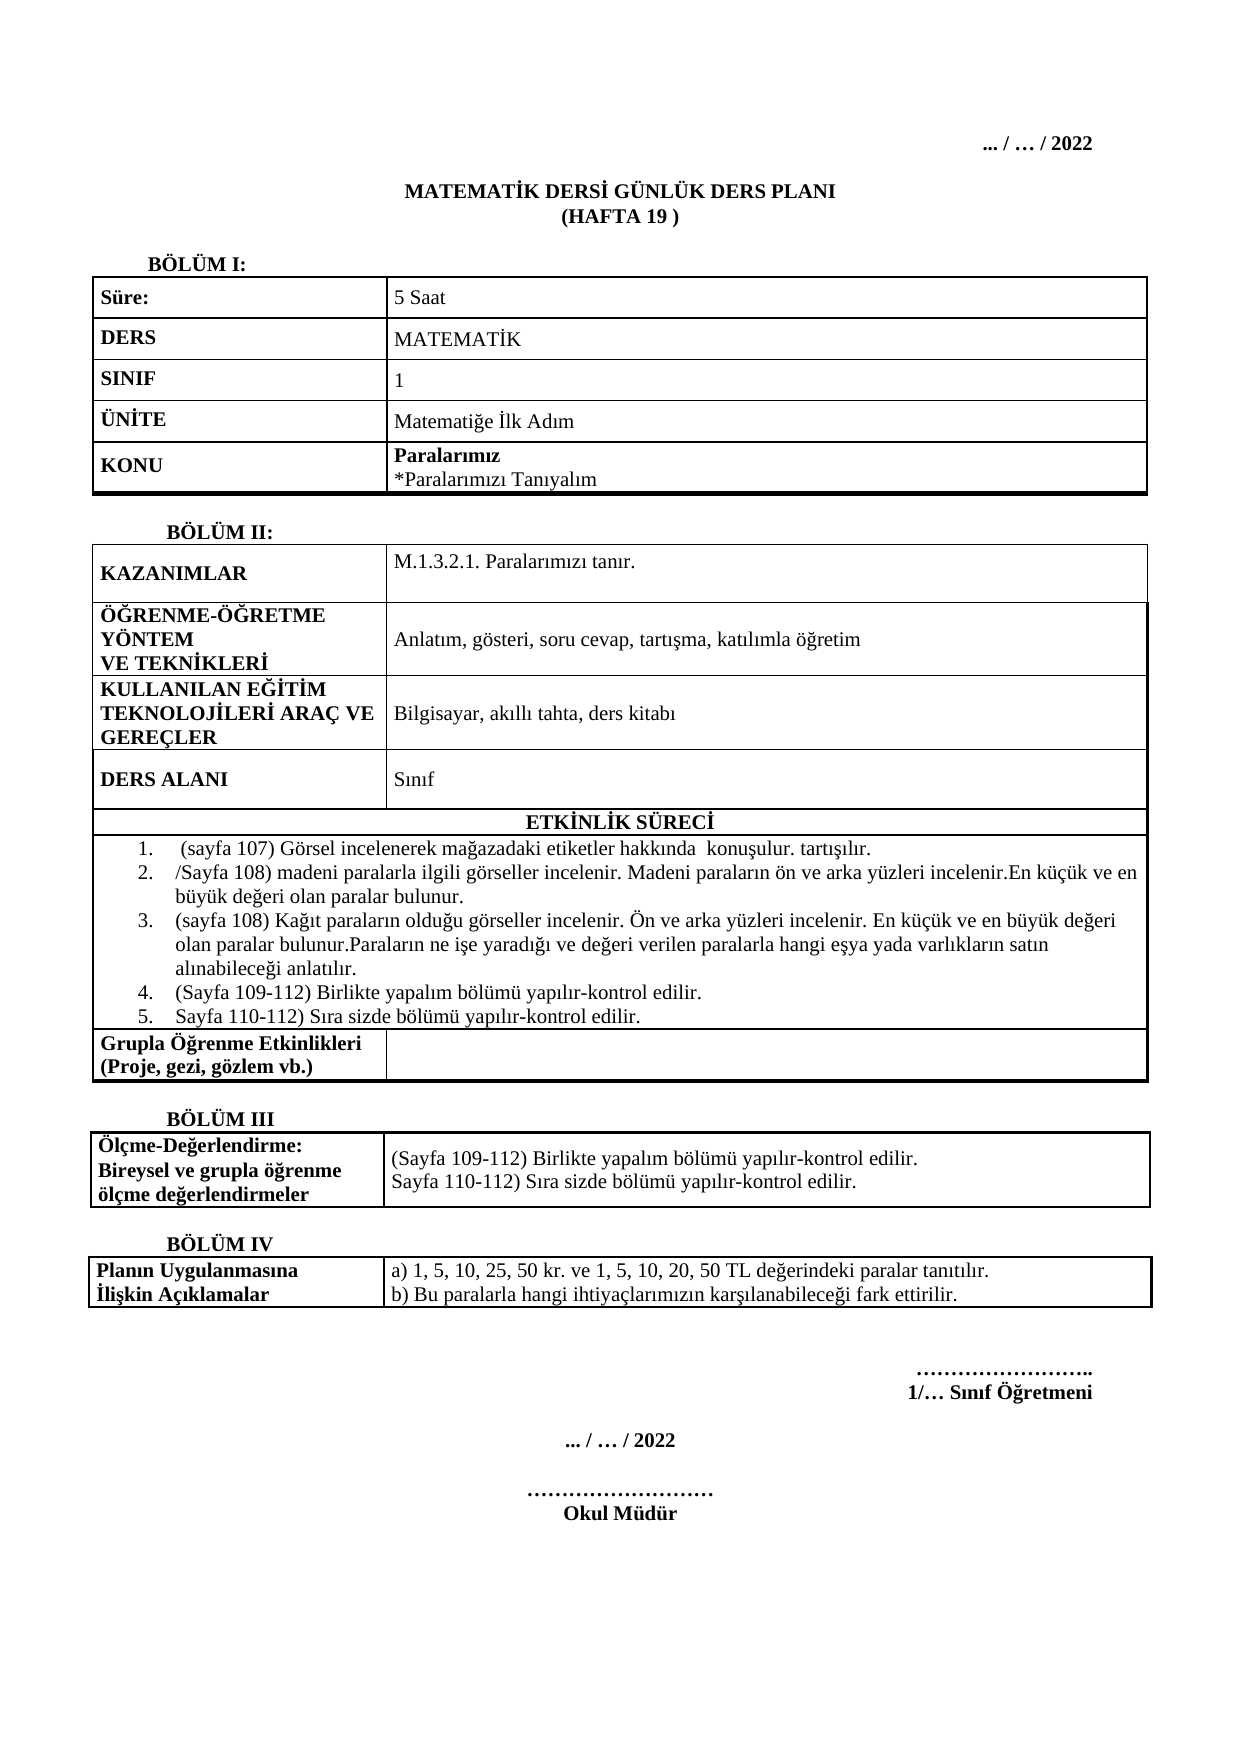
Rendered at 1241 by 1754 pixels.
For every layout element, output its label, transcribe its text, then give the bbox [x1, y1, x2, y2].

text …………………….. [148, 1356, 1093, 1380]
subtitle BÖLÜM IV [148, 1232, 1093, 1256]
table_header a) 1, 5, 10, 25, 50 kr. ve 1, 5, 10, 20, 50 TL değerindeki paralar tanıtılır. b) Bu paralarla hangi ihtiyaçlarımızın karşılanabileceği fark ettirilir. [385, 1258, 1150, 1306]
table_cell [387, 1030, 1146, 1078]
text (HAFTA 19 ) [148, 203, 1093, 228]
table_cell DERS [94, 319, 386, 358]
subtitle BÖLÜM III [148, 1107, 1093, 1131]
table_header 5 Saat [388, 278, 1146, 317]
table_cell Sınıf [387, 750, 1146, 808]
table_cell Grupla Öğrenme Etkinlikleri (Proje, gezi, gözlem vb.) [94, 1030, 386, 1078]
table_cell SINIF [94, 360, 386, 400]
table_cell Anlatım, gösteri, soru cevap, tartışma, katılımla öğretim [387, 603, 1146, 675]
table_cell (sayfa 107) Görsel incelenerek mağazadaki etiketler hakkında konuşulur. tartışılır. /Sayfa 108) madeni paralarla ilgili görseller incelenir. Madeni paraların ön ve arka yüzleri incelenir.En küçük ve en büyük değeri olan paralar bulunur. (sayfa 108) Kağıt paraların olduğu görseller incelenir. Ön ve arka yüzleri incelenir. En küçük ve en büyük değeri olan paralar bulunur.Paraların ne işe yaradığı ve değeri verilen paralarla hangi eşya yada varlıkların satın alınabileceği anlatılır. (Sayfa 109-112) Birlikte yapalım bölümü yapılır-kontrol edilir. Sayfa 110-112) Sıra sizde bölümü yapılır-kontrol edilir. [94, 836, 1146, 1028]
table_cell Matematiğe İlk Adım [388, 401, 1146, 441]
table_cell KONU [94, 443, 386, 491]
table_cell ETKİNLİK SÜRECİ [94, 810, 1146, 834]
text BÖLÜM II: [148, 519, 1093, 544]
table_header Ölçme-Değerlendirme: Bireysel ve grupla öğrenme ölçme değerlendirmeler [92, 1134, 383, 1206]
text ... / … / 2022 [148, 131, 1093, 155]
table_header Planın Uygulanmasına İlişkin Açıklamalar [90, 1258, 383, 1306]
text 1/… Sınıf Öğretmeni [148, 1380, 1093, 1404]
text BÖLÜM I: [148, 252, 1093, 276]
table_cell ÖĞRENME-ÖĞRETME YÖNTEM VE TEKNİKLERİ [93, 603, 386, 675]
table_header KAZANIMLAR [93, 545, 386, 602]
table_cell Paralarımız *Paralarımızı Tanıyalım [388, 443, 1146, 491]
text ……………………… [148, 1477, 1093, 1501]
table_cell Bilgisayar, akıllı tahta, ders kitabı [387, 676, 1146, 749]
table_header M.1.3.2.1. Paralarımızı tanır. [387, 545, 1147, 602]
table_header Süre: [94, 278, 386, 317]
table_cell ÜNİTE [94, 401, 386, 441]
table_cell MATEMATİK [388, 319, 1146, 358]
text MATEMATİK DERSİ GÜNLÜK DERS PLANI [148, 179, 1093, 203]
table_header (Sayfa 109-112) Birlikte yapalım bölümü yapılır-kontrol edilir. Sayfa 110-112) Sıra sizde bölümü yapılır-kontrol edilir. [385, 1134, 1149, 1206]
table_cell 1 [388, 360, 1146, 400]
table_cell KULLANILAN EĞİTİM TEKNOLOJİLERİ ARAÇ VE GEREÇLER [93, 676, 386, 749]
table_cell DERS ALANI [94, 750, 386, 808]
text Okul Müdür [148, 1501, 1093, 1525]
text ... / … / 2022 [148, 1428, 1093, 1452]
